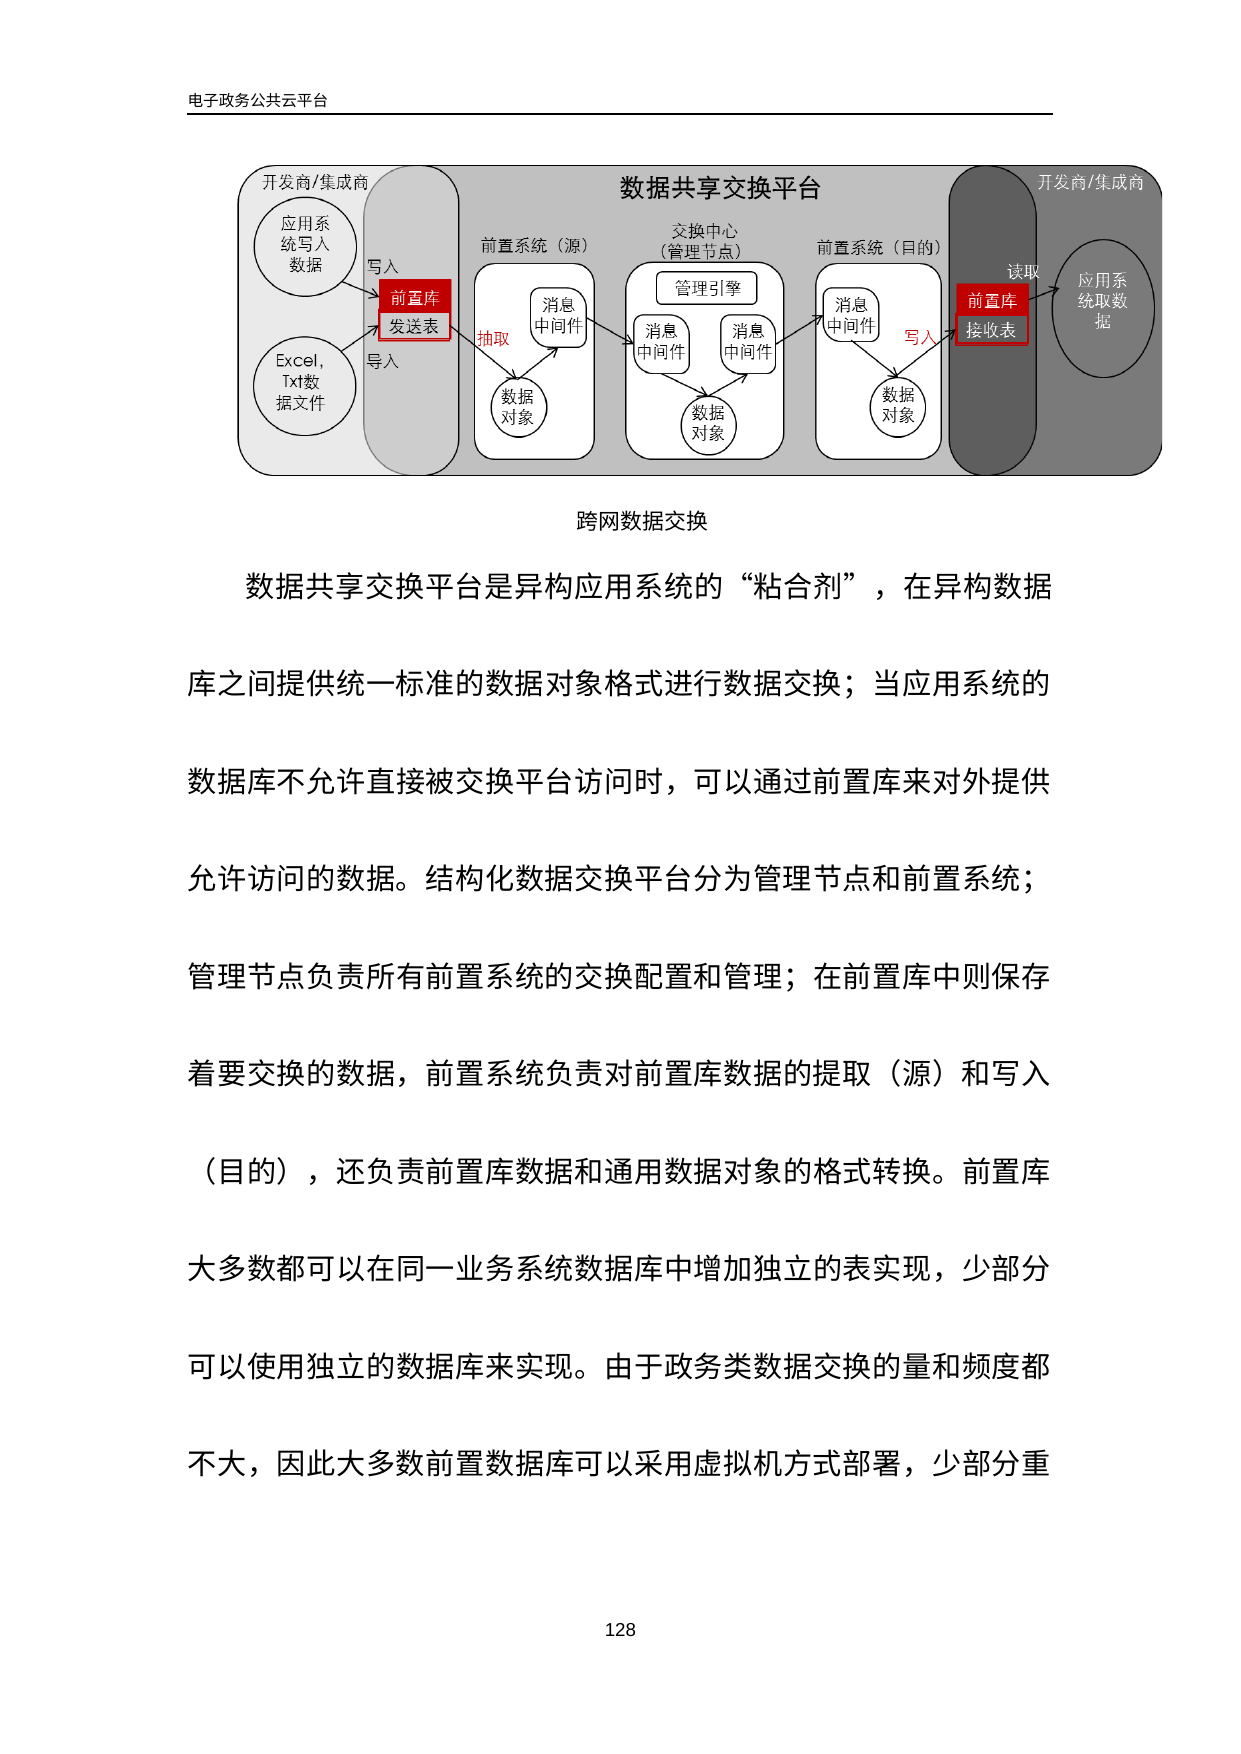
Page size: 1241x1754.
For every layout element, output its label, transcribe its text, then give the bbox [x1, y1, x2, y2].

picture [237, 162, 1163, 476]
text 跨网数据交换 [187, 504, 1053, 536]
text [187, 552, 1053, 1494]
